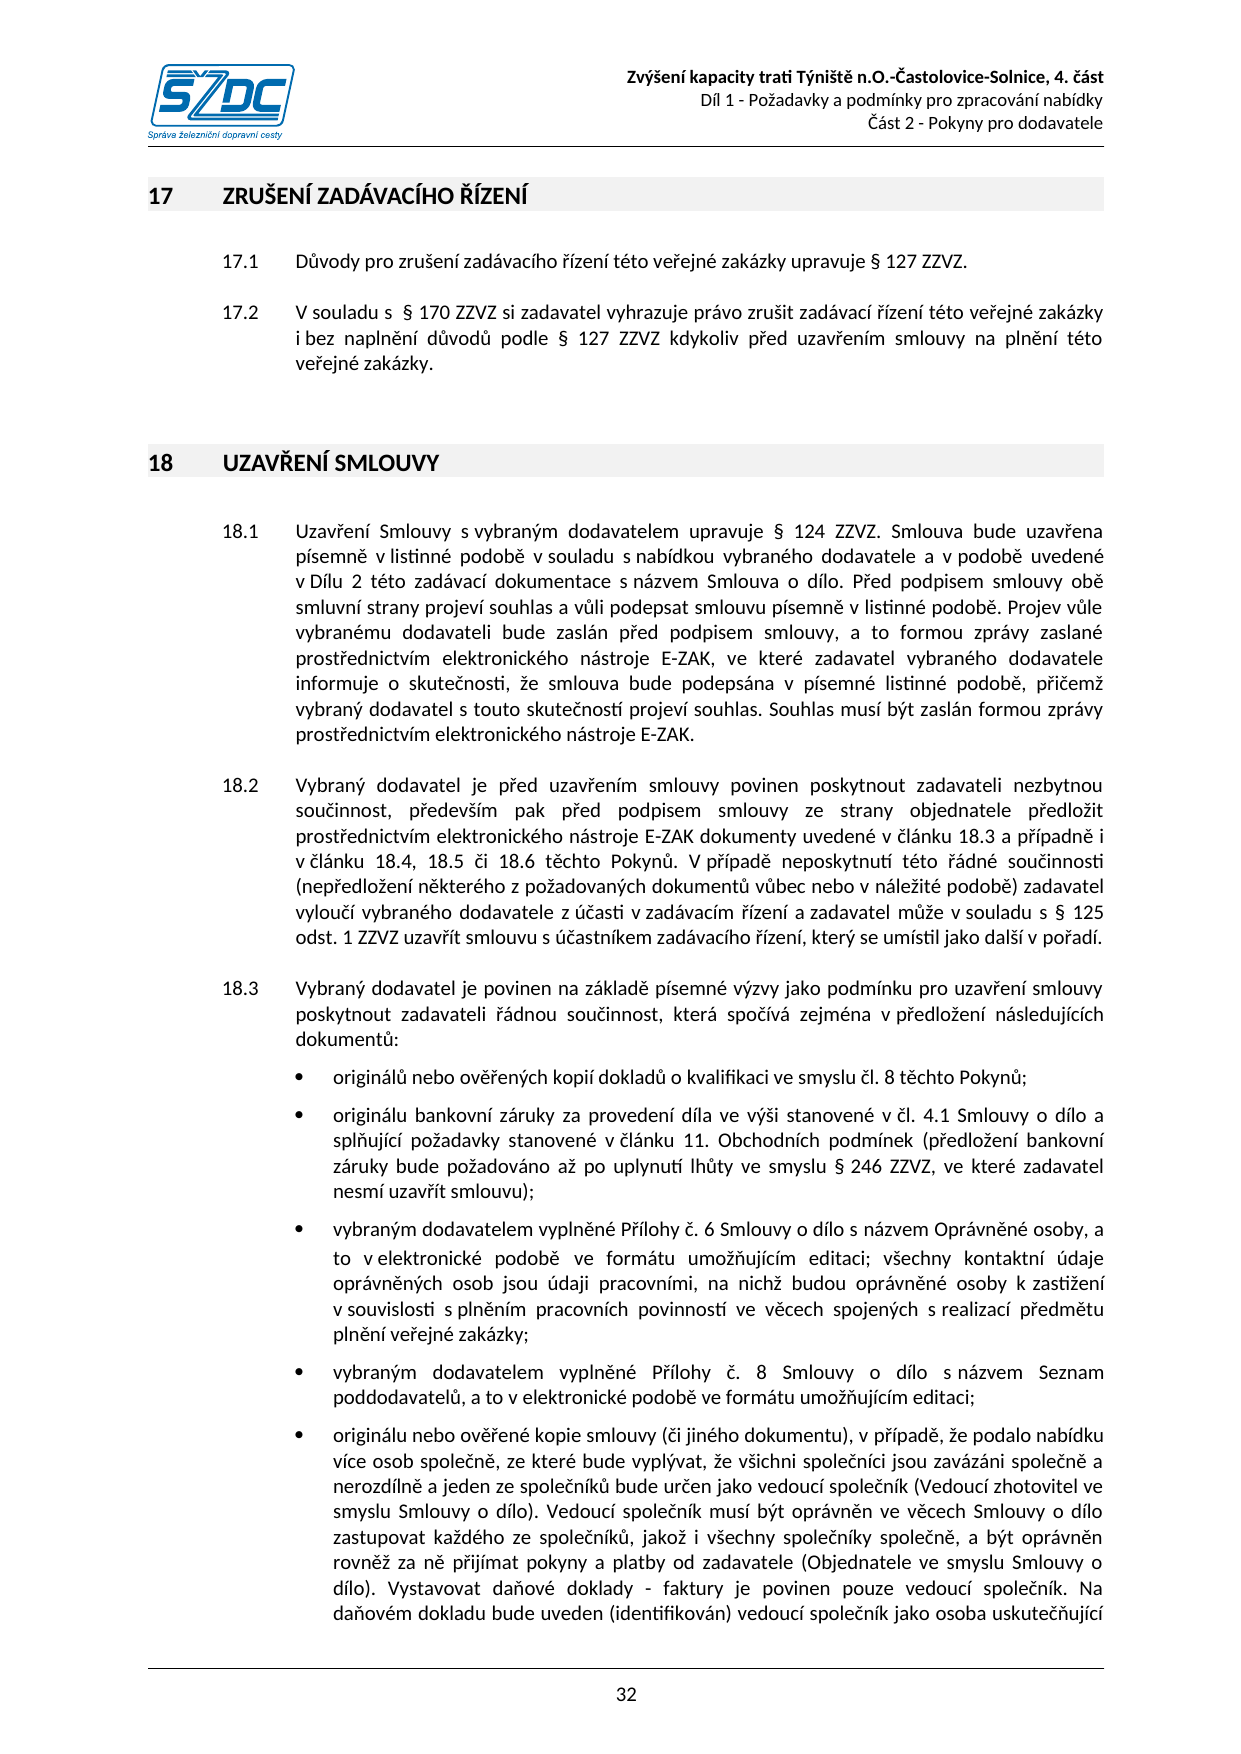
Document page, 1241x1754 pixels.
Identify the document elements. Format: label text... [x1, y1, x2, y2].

list Vybraný dodavatel je povinen na základě písemné výzvy jako podmínku pro uzavření smlouvy poskytnout zadavateli řádnou součinnost, která spočívá zejména v předložení následujících dokumentů: [222, 975, 1104, 1052]
list Vybraný dodavatel je před uzavřením smlouvy povinen poskytnout zadavateli nezbytnou součinnost, především pak před podpisem smlouvy ze strany objednatele předložit prostřednictvím elektronického nástroje E-ZAK dokumenty uvedené v článku 18.3 a případně i v článku 18.4, 18.5 či 18.6 těchto Pokynů. V případě neposkytnutí této řádné součinnosti (nepředložení některého z požadovaných dokumentů vůbec nebo v náležité podobě) zadavatel vyloučí vybraného dodavatele z účasti v zadávacím řízení a zadavatel může v souladu s § 125 odst. 1 ZZVZ uzavřít smlouvu s účastníkem zadávacího řízení, který se umístil jako další v pořadí. [222, 772, 1104, 950]
list originálů nebo ověřených kopií dokladů o kvalifikaci ve smyslu čl. 8 těchto Pokynů; [295, 1064, 1104, 1089]
list Uzavření Smlouvy s vybraným dodavatelem upravuje § 124 ZZVZ. Smlouva bude uzavřena písemně v listinné podobě v souladu s nabídkou vybraného dodavatele a v podobě uvedené v Dílu 2 této zadávací dokumentace s názvem Smlouva o dílo. Před podpisem smlouvy obě smluvní strany projeví souhlas a vůli podepsat smlouvu písemně v listinné podobě. Projev vůle vybranému dodavateli bude zaslán před podpisem smlouvy, a to formou zprávy zaslané prostřednictvím elektronického nástroje E-ZAK, ve které zadavatel vybraného dodavatele informuje o skutečnosti, že smlouva bude podepsána v písemné listinné podobě, přičemž vybraný dodavatel s touto skutečností projeví souhlas. Souhlas musí být zaslán formou zprávy prostřednictvím elektronického nástroje E-ZAK. [222, 518, 1104, 747]
list vybraným dodavatelem vyplněné Přílohy č. 8 Smlouvy o dílo s názvem Seznam poddodavatelů, a to v elektronické podobě ve formátu umožňujícím editaci; [295, 1359, 1104, 1410]
list originálu bankovní záruky za provedení díla ve výši stanovené v čl. 4.1 Smlouvy o dílo a splňující požadavky stanovené v článku 11. Obchodních podmínek (předložení bankovní záruky bude požadováno až po uplynutí lhůty ve smyslu § 246 ZZVZ, ve které zadavatel nesmí uzavřít smlouvu); [295, 1102, 1104, 1204]
subtitle UZAVŘENÍ SMLOUVY [148, 444, 1104, 477]
list V souladu s § 170 ZZVZ si zadavatel vyhrazuje právo zrušit zadávací řízení této veřejné zakázky i bez naplnění důvodů podle § 127 ZZVZ kdykoliv před uzavřením smlouvy na plnění této veřejné zakázky. [222, 299, 1104, 376]
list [295, 1422, 1104, 1626]
list vybraným dodavatelem vyplněné Přílohy č. 6 Smlouvy o dílo s názvem Oprávněné osoby, a to v elektronické podobě ve formátu umožňujícím editaci; všechny kontaktní údaje oprávněných osob jsou údaji pracovními, na nichž budou oprávněné osoby k zastižení v souvislosti s plněním pracovních povinností ve věcech spojených s realizací předmětu plnění veřejné zakázky; [295, 1216, 1104, 1347]
subtitle ZRUŠENÍ ZADÁVACÍHO ŘÍZENÍ [148, 177, 1104, 211]
list Důvody pro zrušení zadávacího řízení této veřejné zakázky upravuje § 127 ZZVZ. [222, 248, 1104, 274]
